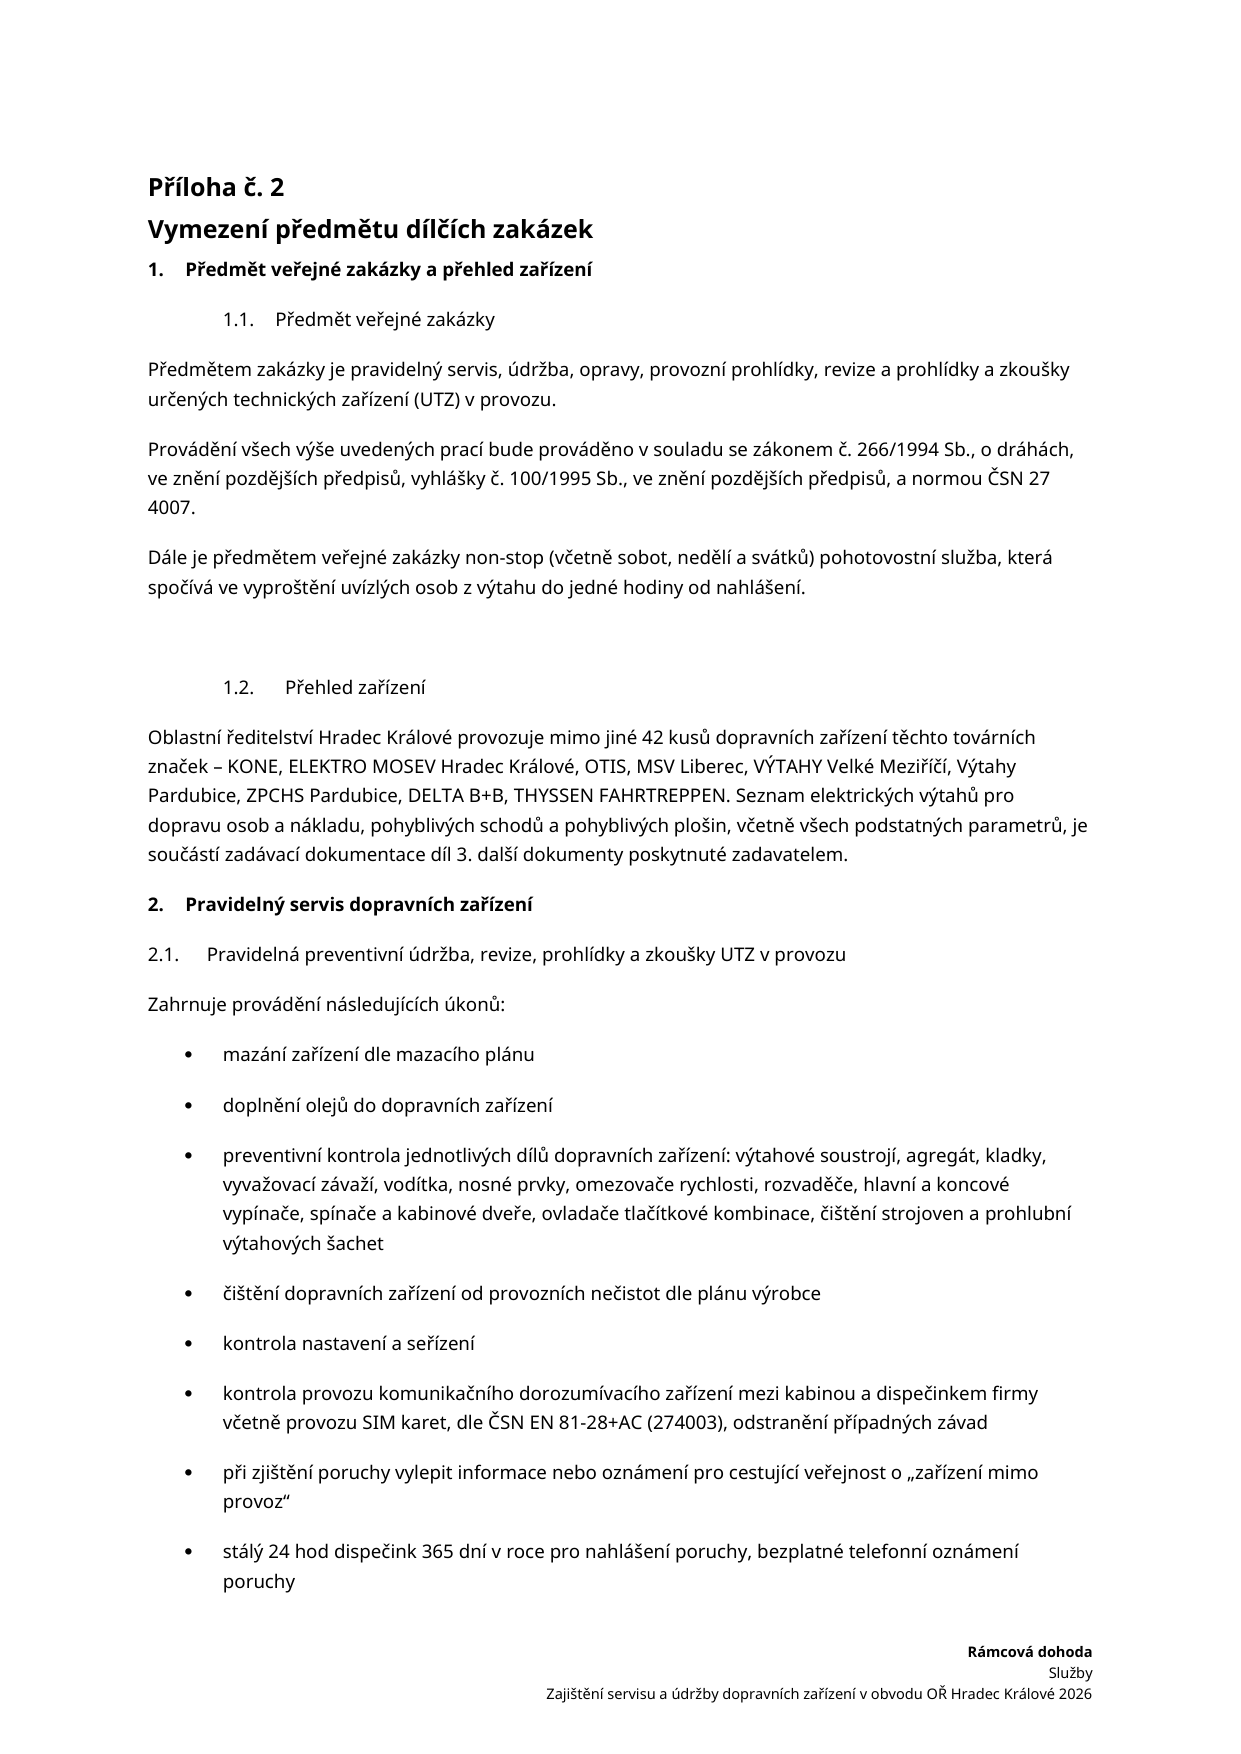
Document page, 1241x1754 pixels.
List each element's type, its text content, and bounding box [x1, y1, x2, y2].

text Provádění všech výše uvedených prací bude prováděno v souladu se zákonem č. 266/1994 Sb., o dráhách, ve znění pozdějších předpisů, vyhlášky č. 100/1995 Sb., ve znění pozdějších předpisů, a normou ČSN 27 4007. [148, 436, 1093, 520]
list při zjištění poruchy vylepit informace nebo oznámení pro cestující veřejnost o „zařízení mimo provoz“ [185, 1459, 1093, 1514]
list kontrola provozu komunikačního dorozumívacího zařízení mezi kabinou a dispečinkem firmy včetně provozu SIM karet, dle ČSN EN 81-28+AC (274003), odstranění případných závad [185, 1380, 1093, 1435]
list mazání zařízení dle mazacího plánu [185, 1042, 1093, 1067]
list preventivní kontrola jednotlivých dílů dopravních zařízení: výtahové soustrojí, agregát, kladky, vyvažovací závaží, vodítka, nosné prvky, omezovače rychlosti, rozvaděče, hlavní a koncové vypínače, spínače a kabinové dveře, ovladače tlačítkové kombinace, čištění strojoven a prohlubní výtahových šachet [185, 1142, 1093, 1255]
list stálý 24 hod dispečink 365 dní v roce pro nahlášení poruchy, bezplatné telefonní oznámení poruchy [185, 1539, 1093, 1594]
list doplnění olejů do dopravních zařízení [185, 1092, 1093, 1117]
text Příloha č. 2 [148, 173, 1093, 202]
list Pravidelný servis dopravních zařízení [148, 891, 1093, 917]
list Předmět veřejné zakázky a přehled zařízení [148, 256, 1093, 282]
text Vymezení předmětu dílčích zakázek [148, 215, 1093, 244]
list kontrola nastavení a seřízení [185, 1330, 1093, 1356]
list čištění dopravních zařízení od provozních nečistot dle plánu výrobce [185, 1280, 1093, 1305]
list Pravidelná preventivní údržba, revize, prohlídky a zkoušky UTZ v provozu [148, 942, 1093, 967]
text Zahrnuje provádění následujících úkonů: [148, 992, 1093, 1017]
list Předmět veřejné zakázky [223, 307, 1093, 332]
list Přehled zařízení [223, 674, 1093, 700]
text Předmětem zakázky je pravidelný servis, údržba, opravy, provozní prohlídky, revize a prohlídky a zkoušky určených technických zařízení (UTZ) v provozu. [148, 357, 1093, 411]
text Oblastní ředitelství Hradec Králové provozuje mimo jiné 42 kusů dopravních zařízení těchto továrních značek – KONE, ELEKTRO MOSEV Hradec Králové, OTIS, MSV Liberec, VÝTAHY Velké Meziříčí, Výtahy Pardubice, ZPCHS Pardubice, DELTA B+B, THYSSEN FAHRTREPPEN. Seznam elektrických výtahů pro dopravu osob a nákladu, pohyblivých schodů a pohyblivých plošin, včetně všech podstatných parametrů, je součástí zadávací dokumentace díl 3. další dokumenty poskytnuté zadavatelem. [148, 724, 1093, 867]
text Dále je předmětem veřejné zakázky non-stop (včetně sobot, nedělí a svátků) pohotovostní služba, která spočívá ve vyproštění uvízlých osob z výtahu do jedné hodiny od nahlášení. [148, 545, 1093, 599]
